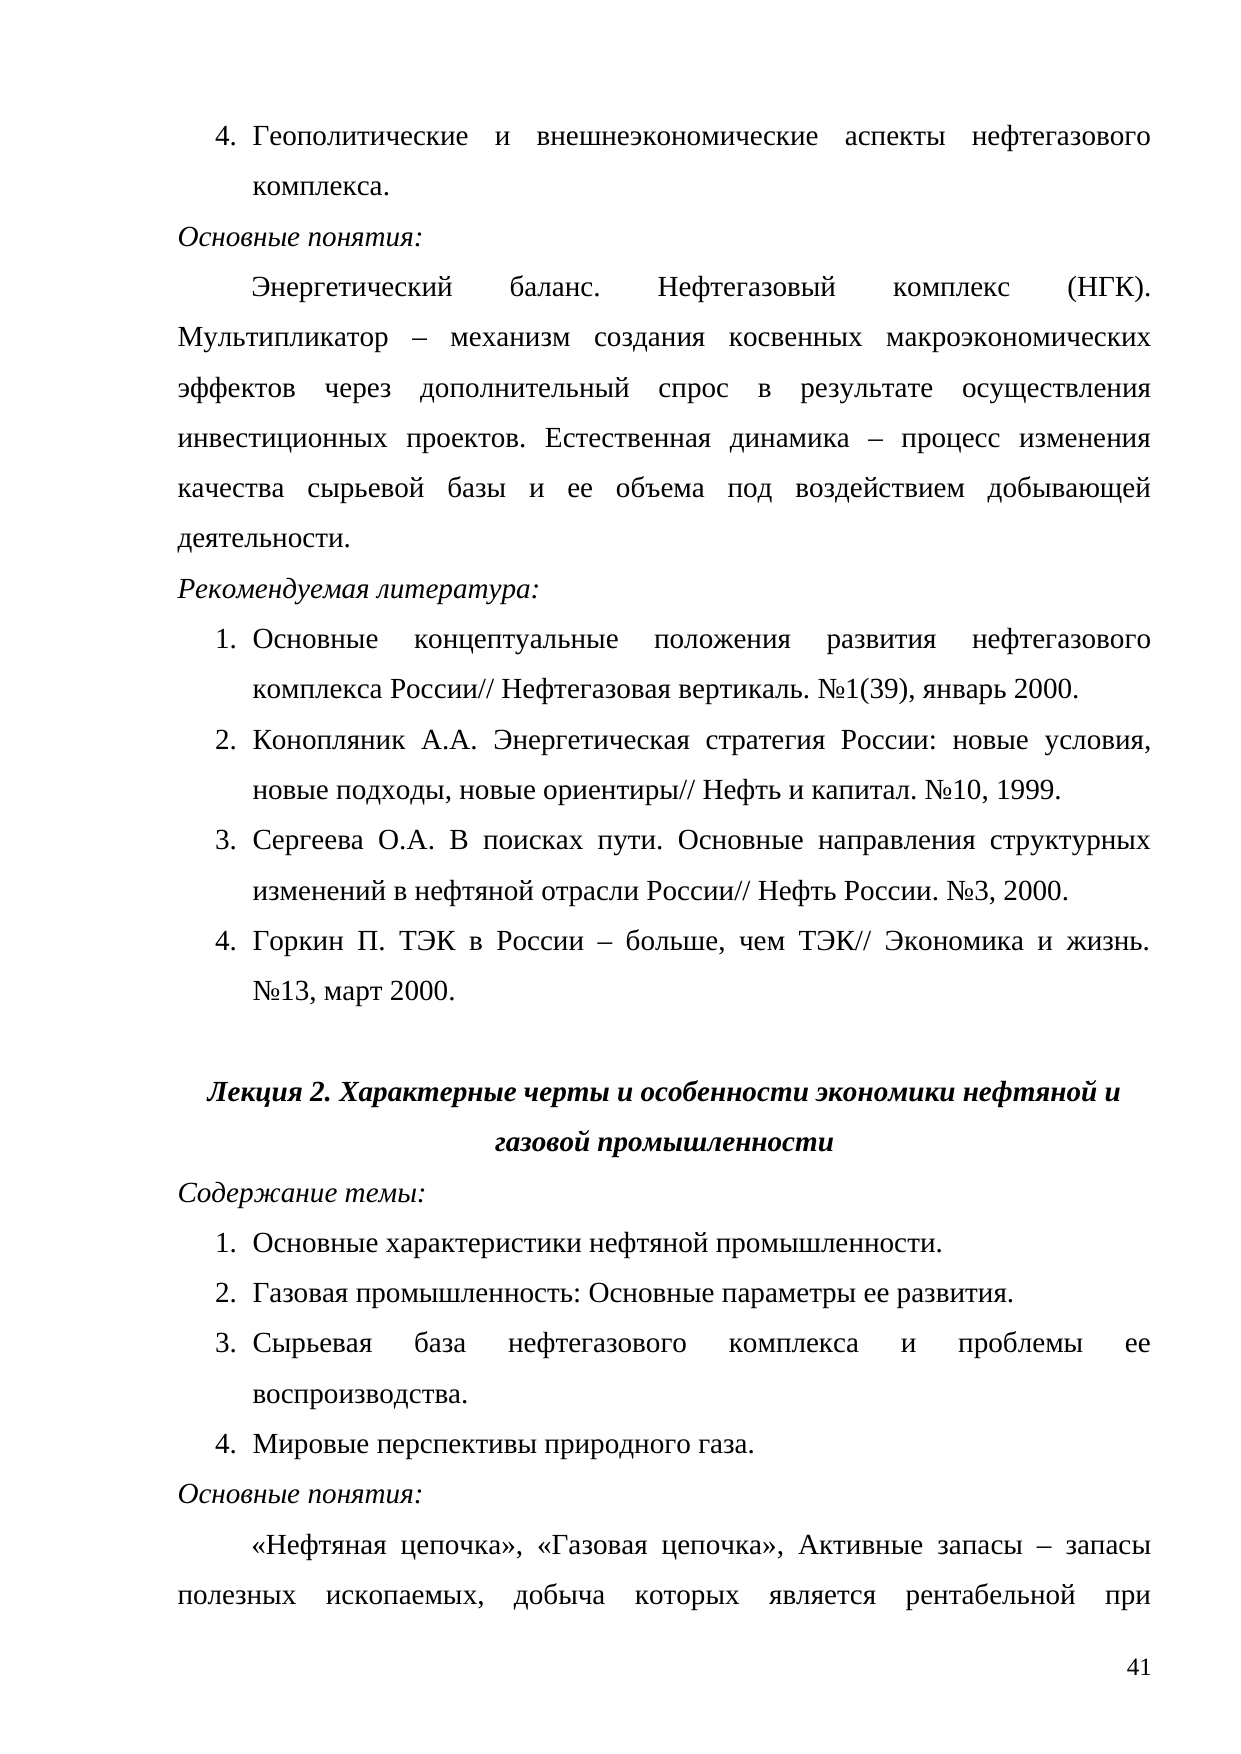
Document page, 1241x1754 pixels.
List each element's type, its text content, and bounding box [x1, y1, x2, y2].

text Основные понятия: [177, 1477, 1152, 1510]
list Сергеева О.А. В поисках пути. Основные направления структурных изменений в нефтяной отрасли России// Нефть России. №3, 2000. [215, 822, 1152, 906]
list Сырьевая база нефтегазового комплекса и проблемы ее воспроизводства. [215, 1326, 1152, 1409]
list Конопляник А.А. Энергетическая стратегия России: новые условия, новые подходы, новые ориентиры// Нефть и капитал. №10, 1999. [215, 722, 1152, 806]
text Энергетический баланс. Нефтегазовый комплекс (НГК). Мультипликатор – механизм создания косвенных макроэкономических эффектов через дополнительный спрос в результате осуществления инвестиционных проектов. Естественная динамика – процесс изменения качества сырьевой базы и ее объема под воздействием добывающей деятельности. [177, 269, 1152, 554]
text Лекция 2. Характерные черты и особенности экономики нефтяной и газовой промышленности [177, 1074, 1152, 1158]
text Основные понятия: [177, 219, 1152, 252]
text Содержание темы: [177, 1175, 1152, 1208]
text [177, 1527, 1152, 1611]
list Мировые перспективы природного газа. [215, 1426, 1152, 1460]
list Газовая промышленность: Основные параметры ее развития. [215, 1275, 1152, 1309]
list Основные характеристики нефтяной промышленности. [215, 1225, 1152, 1258]
text Рекомендуемая литература: [177, 571, 1152, 604]
list Основные концептуальные положения развития нефтегазового комплекса России// Нефтегазовая вертикаль. №1(39), январь 2000. [215, 621, 1152, 705]
list Горкин П. ТЭК в России – больше, чем ТЭК// Экономика и жизнь. №13, март 2000. [215, 923, 1152, 1007]
list Геополитические и внешнеэкономические аспекты нефтегазового комплекса. [215, 118, 1152, 202]
